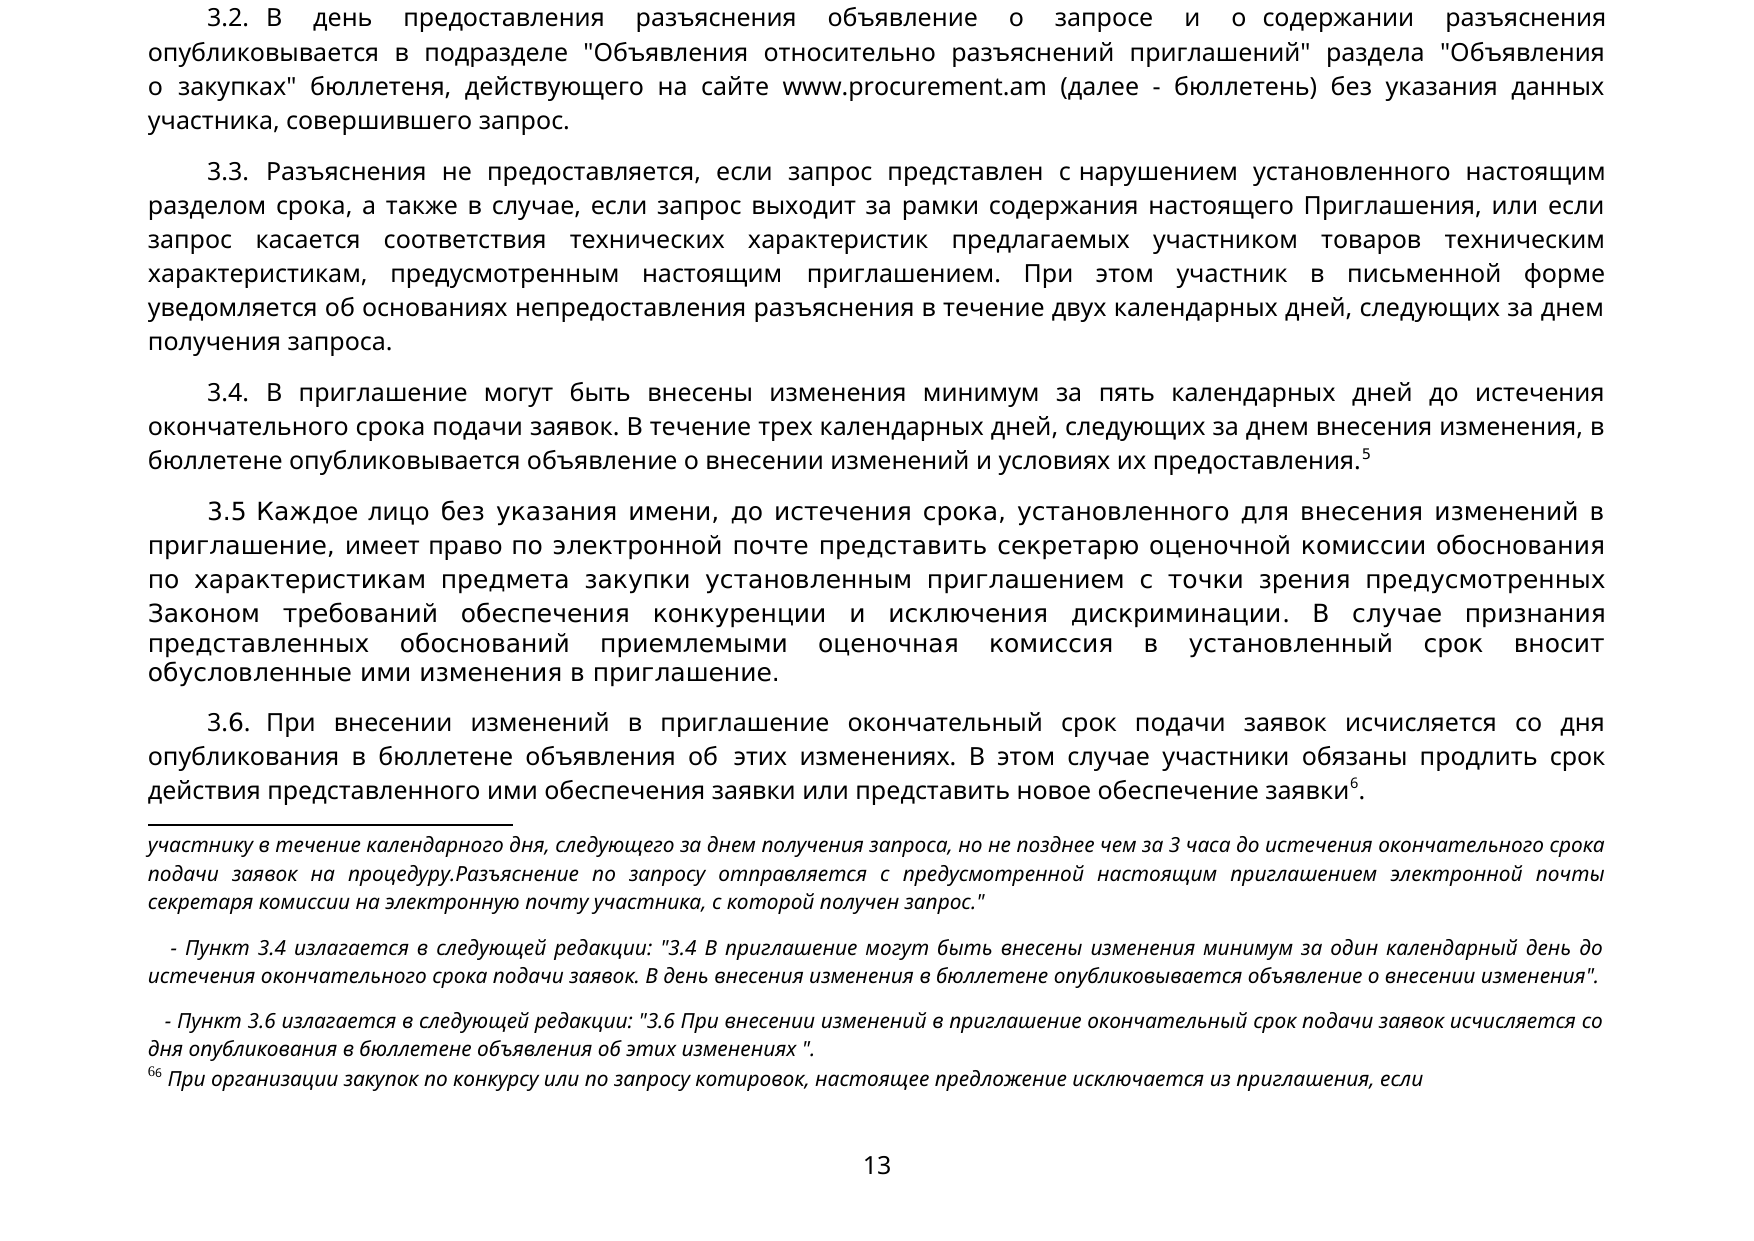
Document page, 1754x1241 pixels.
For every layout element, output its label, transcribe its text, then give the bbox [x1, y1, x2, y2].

text 3.5 Каждое лицо без указания имени, до истечения срока, установленного для внесения изменений в приглашение, имеет право по электронной почте представить секретарю оценочной комиссии обоснования по характеристикам предмета закупки установленным приглашением с точки зрения предусмотренных Законом требований обеспечения конкуренции и исключения дискриминации. В случае признания представленных обоснований приемлемыми оценочная комиссия в установленный срок вносит обусловленные ими изменения в приглашение. [148, 493, 1606, 688]
text 3.6. При внесении изменений в приглашение окончательный срок подачи заявок исчисляется со дня опубликования в бюллетене объявления об этих изменениях. В этом случае участники обязаны продлить срок действия представленного ими обеспечения заявки или представить новое обеспечение заявки6. [148, 704, 1606, 807]
text 3.2. В день предоставления разъяснения объявление о запросе и о содержании разъяснения опубликовывается в подразделе "Объявления относительно разъяснений приглашений" раздела "Объявления о закупках" бюллетеня, действующего на сайте www.procurement.am (далее - бюллетень) без указания данных участника, совершившего запрос. [148, 0, 1606, 137]
text 3.4. В приглашение могут быть внесены изменения минимум за пять календарных дней до истечения окончательного срока подачи заявок. В течение трех календарных дней, следующих за днем внесения изменения, в бюллетене опубликовывается объявление о внесении изменений и условиях их предоставления.5 [148, 374, 1606, 477]
text 3.3. Разъяснения не предоставляется, если запрос представлен с нарушением установленного настоящим разделом срока, а также в случае, если запрос выходит за рамки содержания настоящего Приглашения, или если запрос касается соответствия технических характеристик предлагаемых участником товаров техническим характеристикам, предусмотренным настоящим приглашением. При этом участник в письменной форме уведомляется об основаниях непредоставления разъяснения в течение двух календарных дней, следующих за днем получения запроса. [148, 153, 1606, 358]
